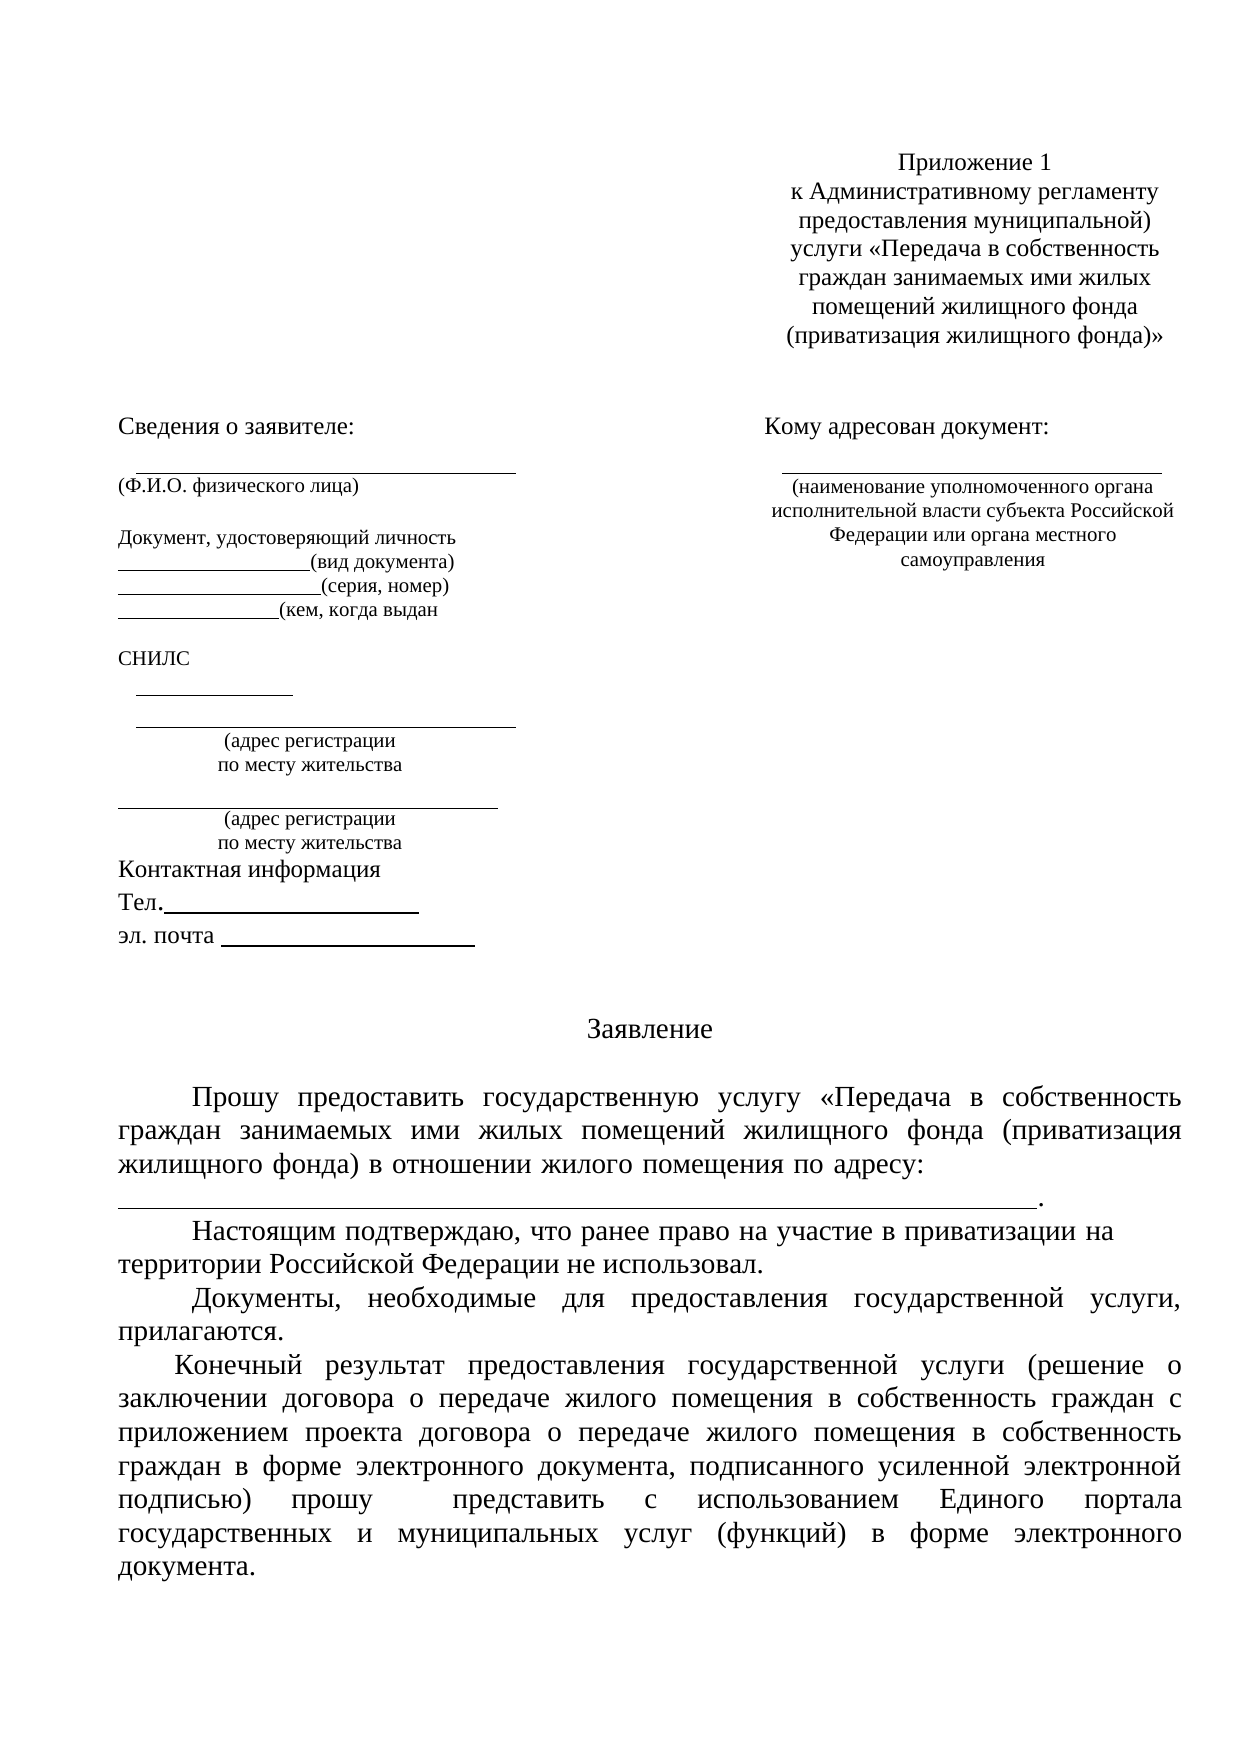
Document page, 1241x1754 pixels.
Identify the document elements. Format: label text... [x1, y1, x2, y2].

text по месту жительства Контактная информация Тел. [118, 830, 419, 916]
text Заявление [127, 1012, 1173, 1045]
text (адрес регистрации [224, 804, 1194, 830]
text эл. почта [118, 920, 1194, 949]
text Приложение 1 [776, 147, 1173, 176]
text (серия, номер) [118, 573, 460, 597]
text Прошу предоставить государственную услугу «Передача в собственность граждан занимаемых ими жилых помещений жилищного фонда (приватизация жилищного фонда) в отношении жилого помещения по адресу: [118, 1079, 1182, 1179]
text (кем, когда выдан СНИЛС [118, 597, 438, 669]
text (наименование уполномоченного органа исполнительной власти субъекта Российской Федерации или органа местного самоуправления [771, 474, 1174, 571]
text Документ, удостоверяющий личность [118, 525, 460, 549]
text Сведения о заявителе: Кому адресован документ: [118, 411, 1194, 440]
text Конечный результат предоставления государственной услуги (решение о заключении договора о передаче жилого помещения в собственность граждан с приложением проекта договора о передаче жилого помещения в собственность граждан в форме электронного документа, подписанного усиленной электронной подписью) прошу представить с использованием Единого портала государственных и муниципальных услуг (функций) в форме электронного документа. [118, 1347, 1182, 1582]
text (адрес регистрации по месту жительства [218, 728, 403, 776]
text . [118, 1179, 1194, 1213]
text Документы, необходимые для предоставления государственной услуги, прилагаются. [118, 1280, 1181, 1347]
text (Ф.И.О. физического лица) [118, 474, 460, 497]
text Настоящим подтверждаю, что ранее право на участие в приватизации на территории Российской Федерации не использовал. [118, 1213, 1157, 1280]
text к Административному регламенту предоставления муниципальной) услуги «Передача в собственность граждан занимаемых ими жилых помещений жилищного фонда (приватизация жилищного фонда)» [777, 176, 1173, 348]
text (вид документа) [118, 549, 460, 573]
